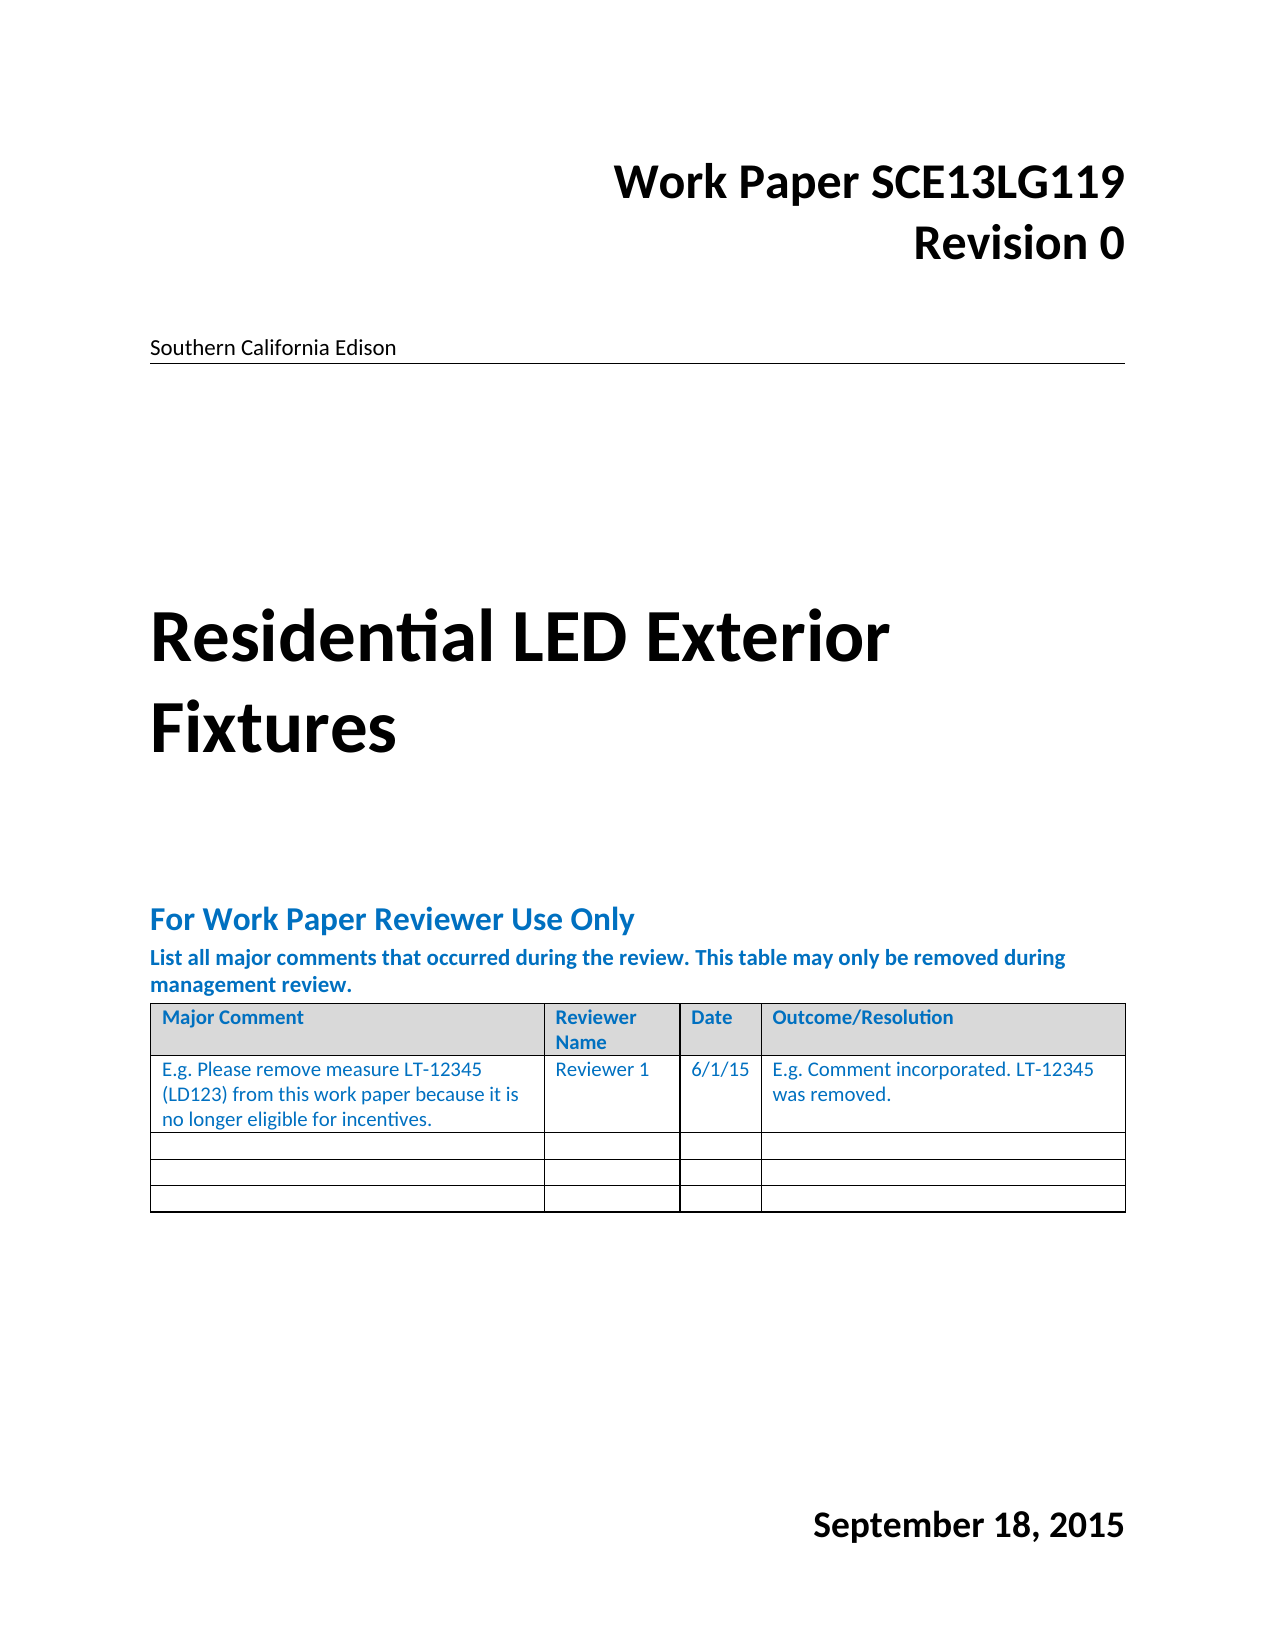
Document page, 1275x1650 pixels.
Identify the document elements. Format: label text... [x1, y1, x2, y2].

table_cell [545, 1160, 679, 1185]
text List all major comments that occurred during the review. This table may only be removed during management review. [150, 943, 1125, 999]
table_cell [762, 1160, 1125, 1185]
table_cell [762, 1133, 1125, 1158]
table_cell 6/1/15 [681, 1056, 761, 1132]
table_header Major Comment [151, 1004, 544, 1055]
table_header Reviewer Name [545, 1004, 679, 1055]
table_header Date [681, 1004, 761, 1055]
table_cell [681, 1186, 761, 1211]
text For Work Paper Reviewer Use Only [150, 898, 1125, 938]
text Work Paper [150, 150, 1125, 211]
table_cell E.g. Comment incorporated. LT-12345 was removed. [762, 1056, 1125, 1132]
table_header Outcome/Resolution [762, 1004, 1125, 1055]
table_cell E.g. Please remove measure LT-12345 (LD123) from this work paper because it is no longer eligible for incentives. [151, 1056, 544, 1132]
table_cell Reviewer 1 [545, 1056, 679, 1132]
text Residential LED Exterior Fixtures [150, 588, 1125, 772]
table_cell [681, 1160, 761, 1185]
table_cell [151, 1160, 544, 1185]
table_cell [151, 1133, 544, 1158]
table_cell [545, 1186, 679, 1211]
table_cell [762, 1186, 1125, 1211]
table_cell [151, 1186, 544, 1211]
table_cell [681, 1133, 761, 1158]
table_cell [545, 1133, 679, 1158]
